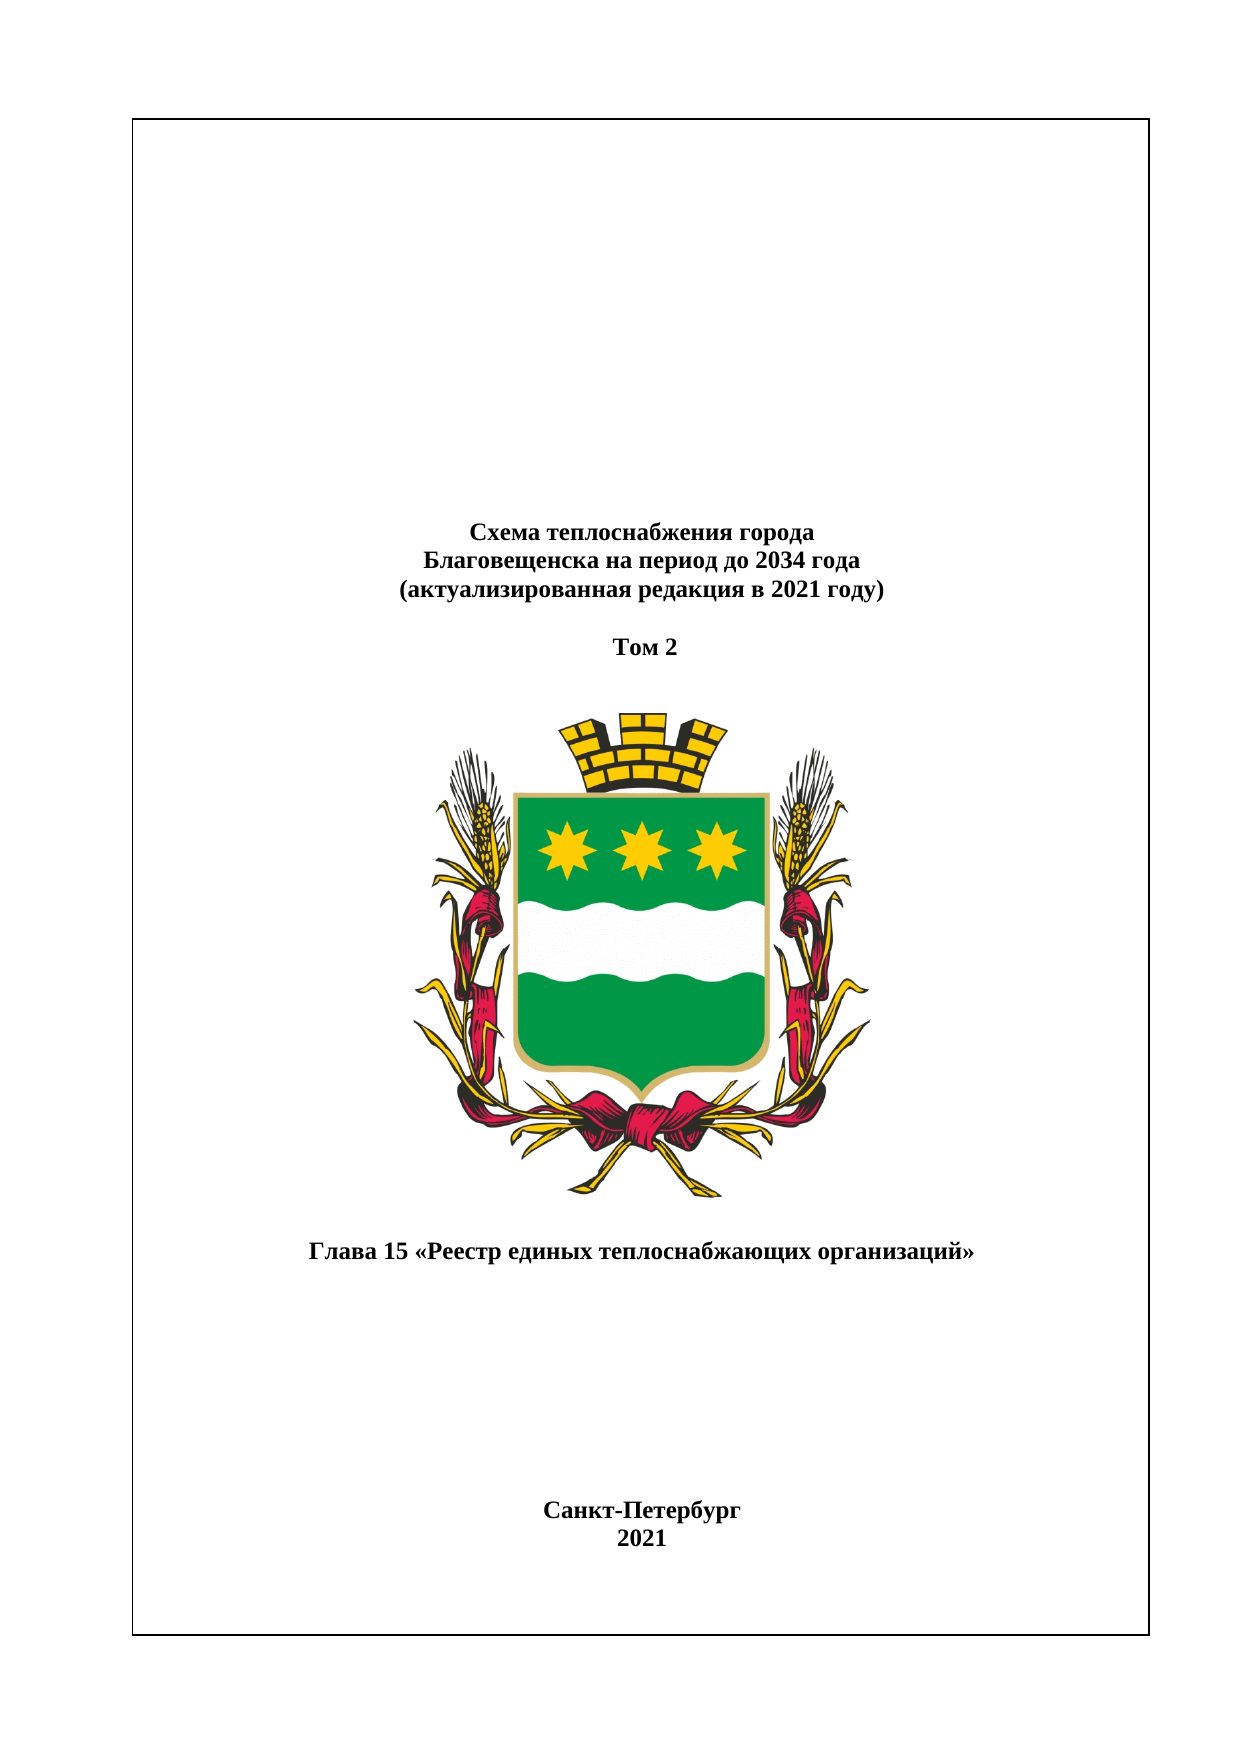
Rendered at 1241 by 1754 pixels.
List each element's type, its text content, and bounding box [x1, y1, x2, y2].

text Глава 15 «Реестр единых теплоснабжающих организаций» [177, 1236, 1106, 1265]
text Санкт-Петербург [177, 1495, 1106, 1523]
text Том 2 [177, 632, 1106, 661]
text (актуализированная редакция в 2021 году) [177, 574, 1106, 603]
text Схема теплоснабжения города [177, 517, 1106, 546]
text 2021 [177, 1523, 1106, 1552]
picture [412, 713, 871, 1198]
text Благовещенска на период до 2034 года [177, 546, 1106, 574]
